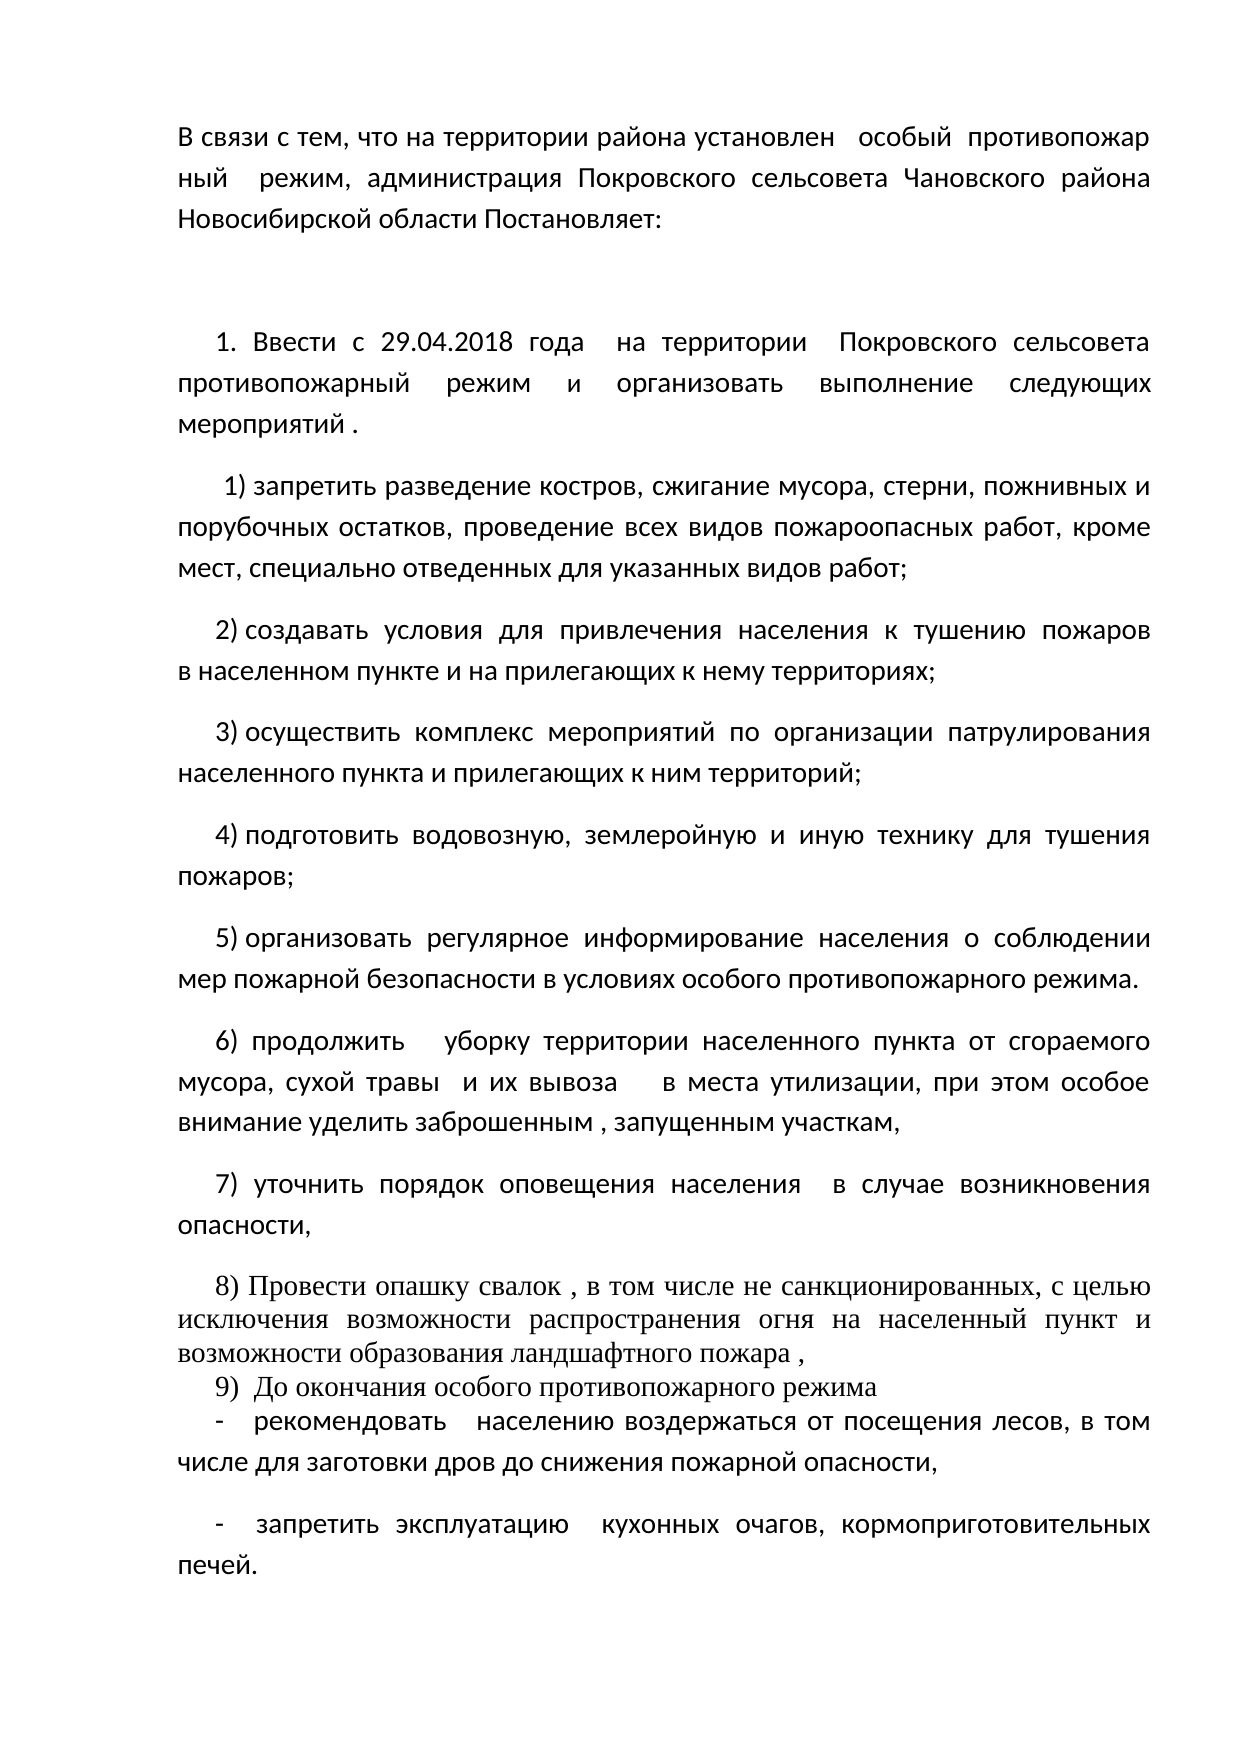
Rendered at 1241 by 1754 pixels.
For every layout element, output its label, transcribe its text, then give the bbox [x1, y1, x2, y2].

text 1. Ввести с 29.04.2018 года на территории Покровского сельсовета противопожарный режим и организовать выполнение следующих мероприятий . [177, 323, 1152, 441]
text 2) создавать условия для привлечения населения к тушению пожаров в населенном пункте и на прилегающих к нему территориях; [177, 611, 1152, 687]
text - рекомендовать населению воздержаться от посещения лесов, в том числе для заготовки дров до снижения пожарной опасности, [177, 1402, 1152, 1479]
text 5) организовать регулярное информирование населения о соблюдении мер пожарной безопасности в условиях особого противопожарного режима. [177, 919, 1152, 996]
text 7) уточнить порядок оповещения населения в случае возникновения опасности, [177, 1165, 1152, 1242]
text 4) подготовить водовозную, землеройную и иную технику для тушения пожаров; [177, 816, 1152, 893]
text 9) До окончания особого противопожарного режима [177, 1369, 1152, 1402]
text - запретить эксплуатацию кухонных очагов, кормоприготовительных печей. [177, 1505, 1152, 1581]
text 6) продолжить уборку территории населенного пункта от сгораемого мусора, сухой травы и их вывоза в места утилизации, при этом особое внимание уделить заброшенным , запущенным участкам, [177, 1022, 1152, 1139]
text 8) Провести опашку свалок , в том числе не санкционированных, с целью исключения возможности распространения огня на населенный пункт и возможности образования ландшафтного пожара , [177, 1268, 1152, 1369]
text 1) запретить разведение костров, сжигание мусора, стерни, пожнивных и порубочных остатков, проведение всех видов пожароопасных работ, кроме мест, специально отведенных для указанных видов работ; [177, 467, 1152, 585]
text 3) осуществить комплекс мероприятий по организации патрулирования населенного пункта и прилегающих к ним территорий; [177, 713, 1152, 790]
text В связи с тем, что на территории района установлен особый противопожар ный режим, администрация Покровского сельсовета Чановского района Новосибирской области Постановляет: [177, 118, 1152, 236]
